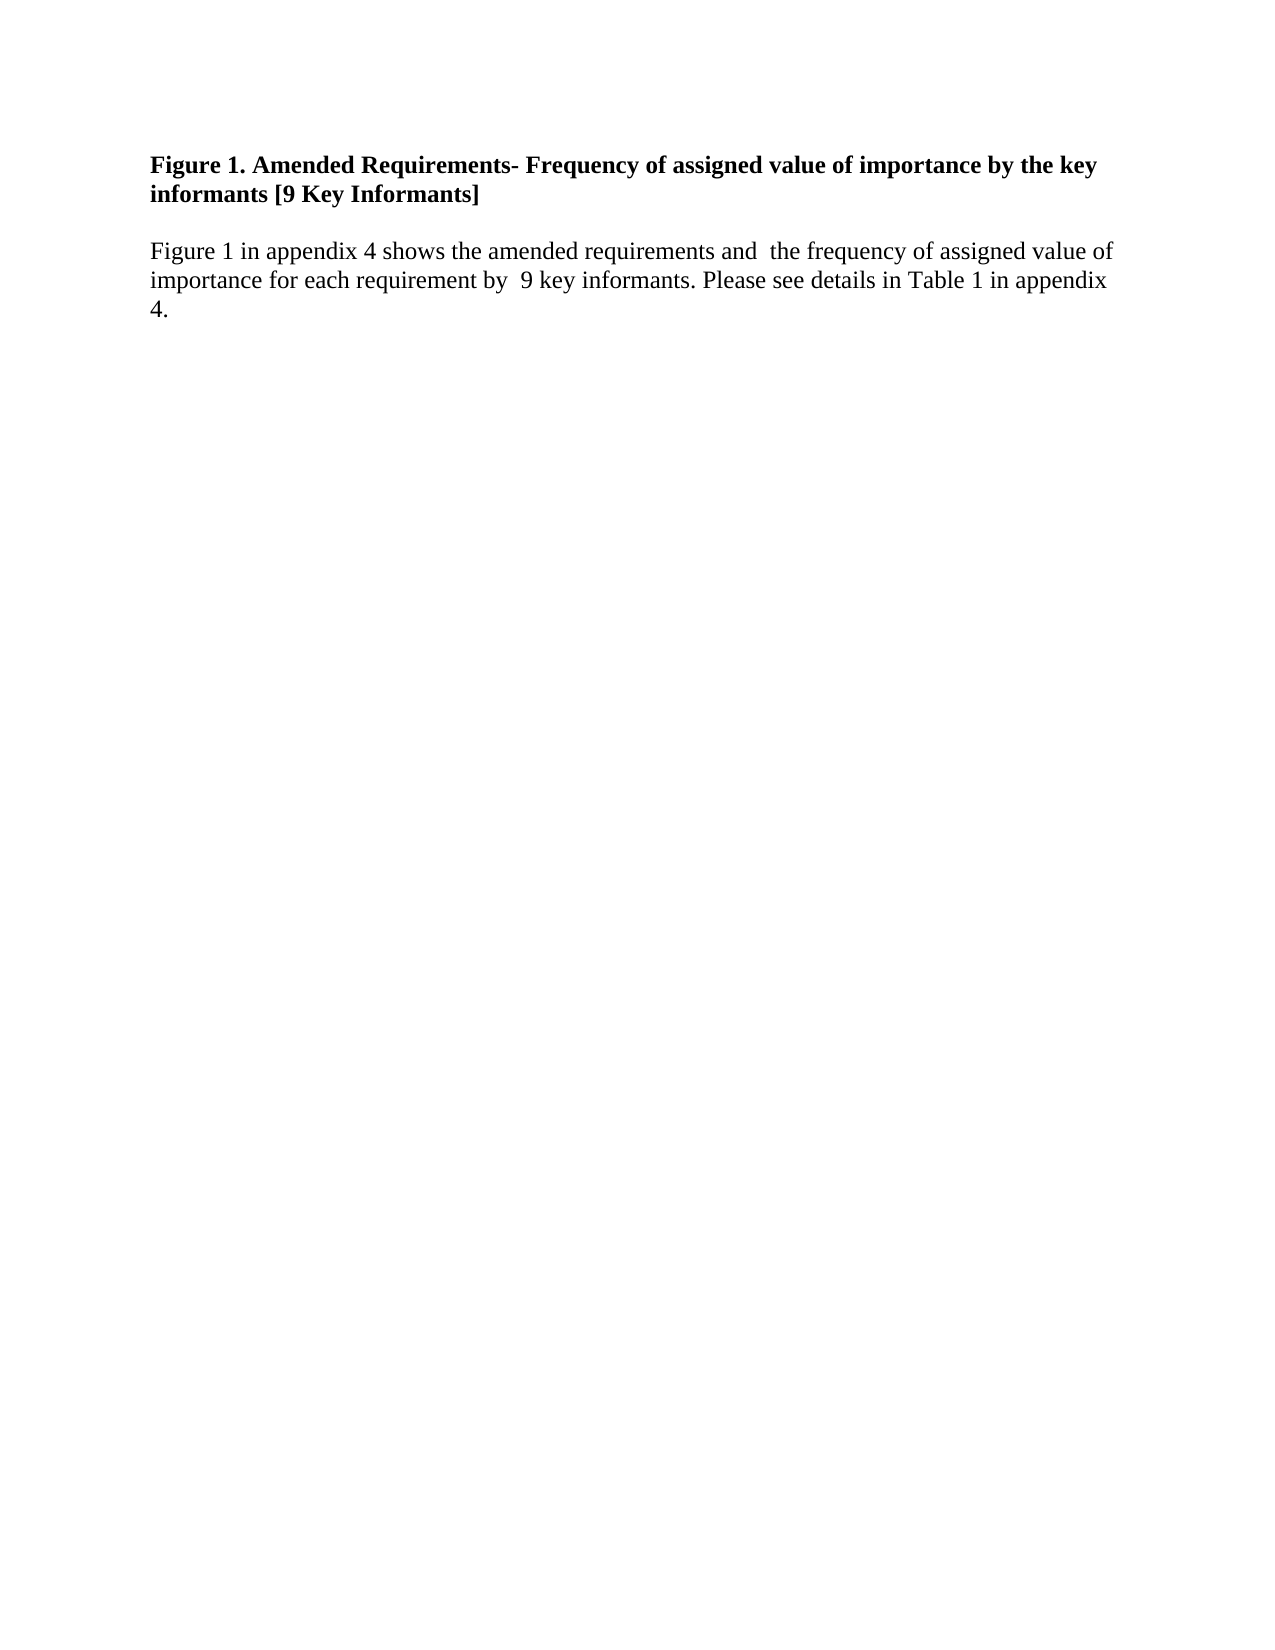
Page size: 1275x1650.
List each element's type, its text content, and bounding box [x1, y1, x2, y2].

text Figure 1 in appendix 4 shows the amended requirements and the frequency of assigned value of importance for each requirement by 9 key informants. Please see details in Table 1 in appendix 4. [150, 236, 1125, 322]
text Figure 1. Amended Requirements- Frequency of assigned value of importance by the key informants [9 Key Informants] [150, 150, 1125, 207]
